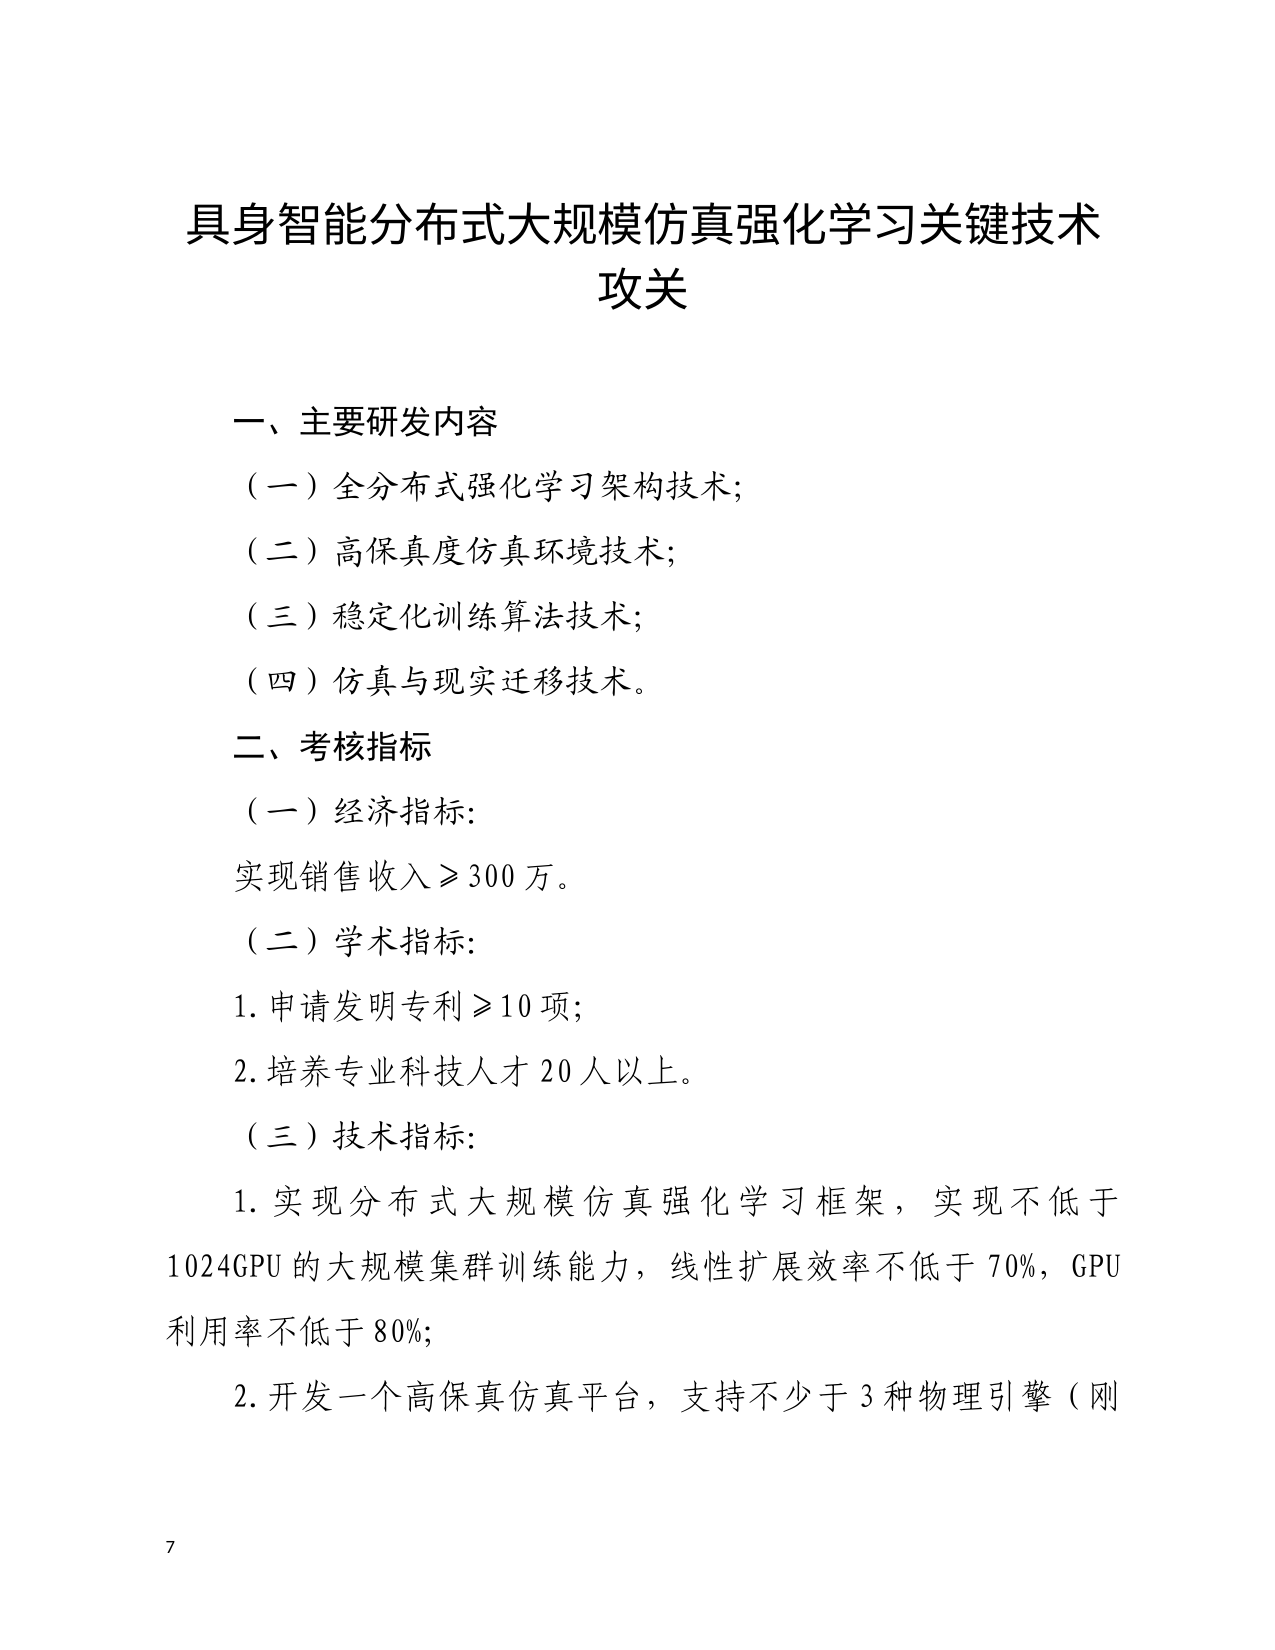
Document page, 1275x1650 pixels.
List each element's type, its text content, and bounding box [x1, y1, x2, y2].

text 1.实现分布式大规模仿真强化学习框架，实现不低于1024GPU的大规模集群训练能力，线性扩展效率不低于70%，GPU利用率不低于80%； [165, 1166, 1121, 1361]
list 一、主要研发内容 [165, 386, 1121, 451]
text （一）经济指标： [165, 776, 1121, 841]
text 2.培养专业科技人才20人以上。 [165, 1036, 1121, 1101]
list 二、考核指标 [165, 711, 1121, 776]
text （三）技术指标： [165, 1101, 1121, 1166]
text （二）高保真度仿真环境技术； [165, 516, 1121, 581]
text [165, 1361, 1121, 1426]
subtitle 具身智能分布式大规模仿真强化学习关键技术攻关 [165, 191, 1121, 321]
text 实现销售收入≥300万。 [165, 841, 1121, 906]
list （二）学术指标： [165, 906, 1121, 971]
text 1.申请发明专利≥10项； [165, 971, 1121, 1036]
text （四）仿真与现实迁移技术。 [165, 646, 1121, 711]
text （一）全分布式强化学习架构技术； [165, 451, 1121, 516]
text （三）稳定化训练算法技术； [165, 581, 1121, 646]
